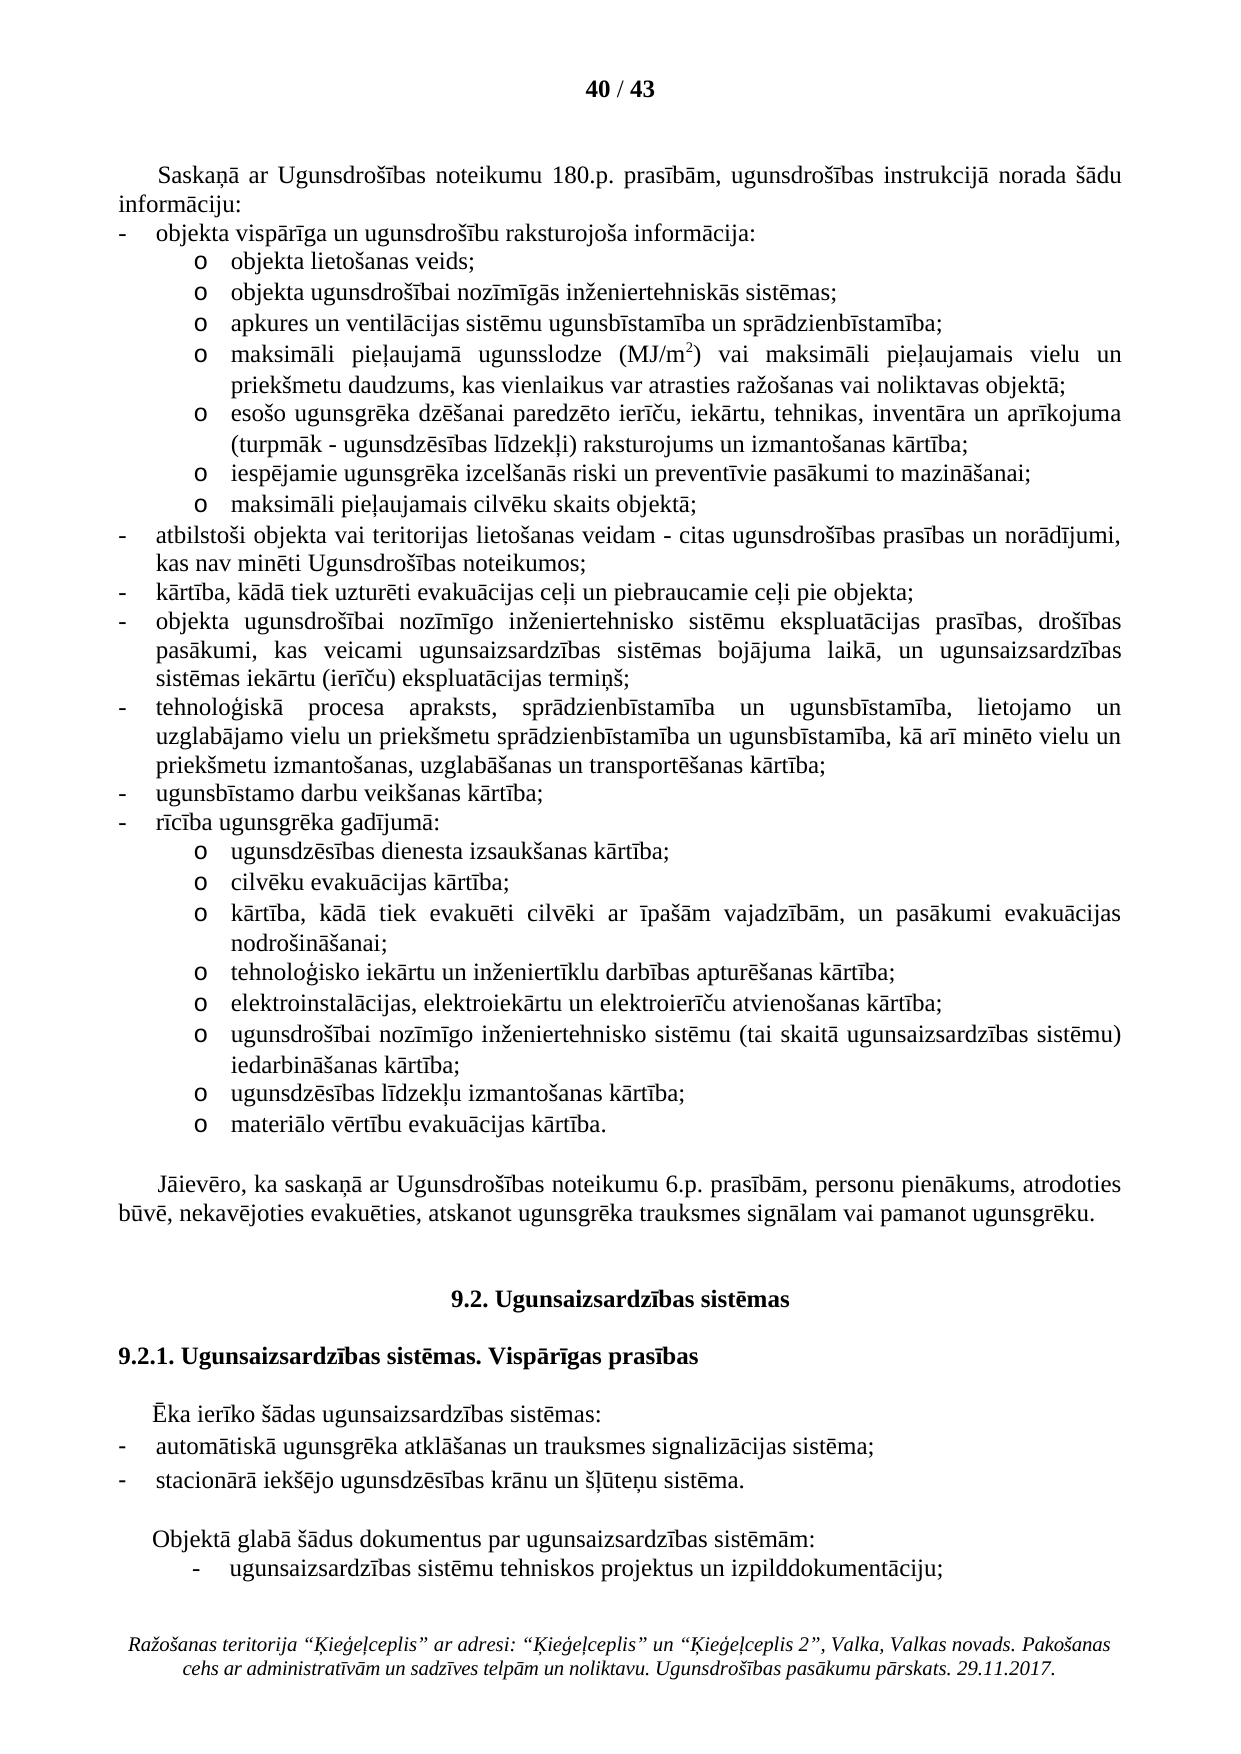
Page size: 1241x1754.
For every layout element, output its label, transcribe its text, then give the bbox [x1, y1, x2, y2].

list objekta vispārīga un ugunsdrošību raksturojoša informācija: [118, 218, 1122, 246]
list automātiskā ugunsgrēka atklāšanas un trauksmes signalizācijas sistēma; [118, 1428, 1122, 1462]
list ugunsdzēsības līdzekļu izmantošanas kārtība; [193, 1078, 1122, 1109]
list objekta lietošanas veids; [193, 246, 1122, 277]
list kārtība, kādā tiek uzturēti evakuācijas ceļi un piebraucamie ceļi pie objekta; [118, 577, 1122, 606]
list objekta ugunsdrošībai nozīmīgās inženiertehniskās sistēmas; [193, 277, 1122, 308]
list atbilstoši objekta vai teritorijas lietošanas veidam - citas ugunsdrošības prasības un norādījumi, kas nav minēti Ugunsdrošības noteikumos; [118, 520, 1122, 577]
list materiālo vērtību evakuācijas kārtība. [193, 1109, 1122, 1140]
list ugunsdrošībai nozīmīgo inženiertehnisko sistēmu (tai skaitā ugunsaizsardzības sistēmu) iedarbināšanas kārtība; [193, 1019, 1122, 1078]
list rīcība ugunsgrēka gadījumā: [118, 807, 1122, 836]
list esošo ugunsgrēka dzēšanai paredzēto ierīču, iekārtu, tehnikas, inventāra un aprīkojuma (turpmāk - ugunsdzēsības līdzekļi) raksturojums un izmantošanas kārtība; [193, 398, 1122, 458]
list stacionārā iekšējo ugunsdzēsības krānu un šļūteņu sistēma. [118, 1462, 1122, 1496]
text Objektā glabā šādus dokumentus par ugunsaizsardzības sistēmām: [118, 1524, 1122, 1553]
list elektroinstalācijas, elektroiekārtu un elektroierīču atvienošanas kārtība; [193, 988, 1122, 1019]
list tehnoloģiskā procesa apraksts, sprādzienbīstamība un ugunsbīstamība, lietojamo un uzglabājamo vielu un priekšmetu sprādzienbīstamība un ugunsbīstamība, kā arī minēto vielu un priekšmetu izmantošanas, uzglabāšanas un transportēšanas kārtība; [118, 692, 1122, 778]
list ugunsaizsardzības sistēmu tehniskos projektus un izpilddokumentāciju; [192, 1553, 1122, 1582]
text Saskaņā ar Ugunsdrošības noteikumu 180.p. prasībām, ugunsdrošības instrukcijā norada šādu informāciju: [118, 160, 1122, 218]
list ugunsdzēsības dienesta izsaukšanas kārtība; [193, 836, 1122, 867]
text Jāievēro, ka saskaņā ar Ugunsdrošības noteikumu 6.p. prasībām, personu pienākums, atrodoties būvē, nekavējoties evakuēties, atskanot ugunsgrēka trauksmes signālam vai pamanot ugunsgrēku. [118, 1169, 1122, 1226]
text Ēka ierīko šādas ugunsaizsardzības sistēmas: [118, 1399, 1122, 1428]
list apkures un ventilācijas sistēmu ugunsbīstamība un sprādzienbīstamība; [193, 308, 1122, 339]
subtitle 9.2. Ugunsaizsardzības sistēmas [118, 1284, 1122, 1313]
list kārtība, kādā tiek evakuēti cilvēki ar īpašām vajadzībām, un pasākumi evakuācijas nodrošināšanai; [193, 898, 1122, 957]
subtitle 9.2.1. Ugunsaizsardzības sistēmas. Vispārīgas prasības [118, 1341, 1122, 1370]
list tehnoloģisko iekārtu un inženiertīklu darbības apturēšanas kārtība; [193, 957, 1122, 988]
list cilvēku evakuācijas kārtība; [193, 867, 1122, 898]
list maksimāli pieļaujamais cilvēku skaits objektā; [193, 489, 1122, 520]
list iespējamie ugunsgrēka izcelšanās riski un preventīvie pasākumi to mazināšanai; [193, 458, 1122, 489]
list objekta ugunsdrošībai nozīmīgo inženiertehnisko sistēmu ekspluatācijas prasības, drošības pasākumi, kas veicami ugunsaizsardzības sistēmas bojājuma laikā, un ugunsaizsardzības sistēmas iekārtu (ierīču) ekspluatācijas termiņš; [118, 606, 1122, 692]
list maksimāli pieļaujamā ugunsslodze (MJ/m2) vai maksimāli pieļaujamais vielu un priekšmetu daudzums, kas vienlaikus var atrasties ražošanas vai noliktavas objektā; [193, 339, 1122, 398]
list ugunsbīstamo darbu veikšanas kārtība; [118, 778, 1122, 807]
